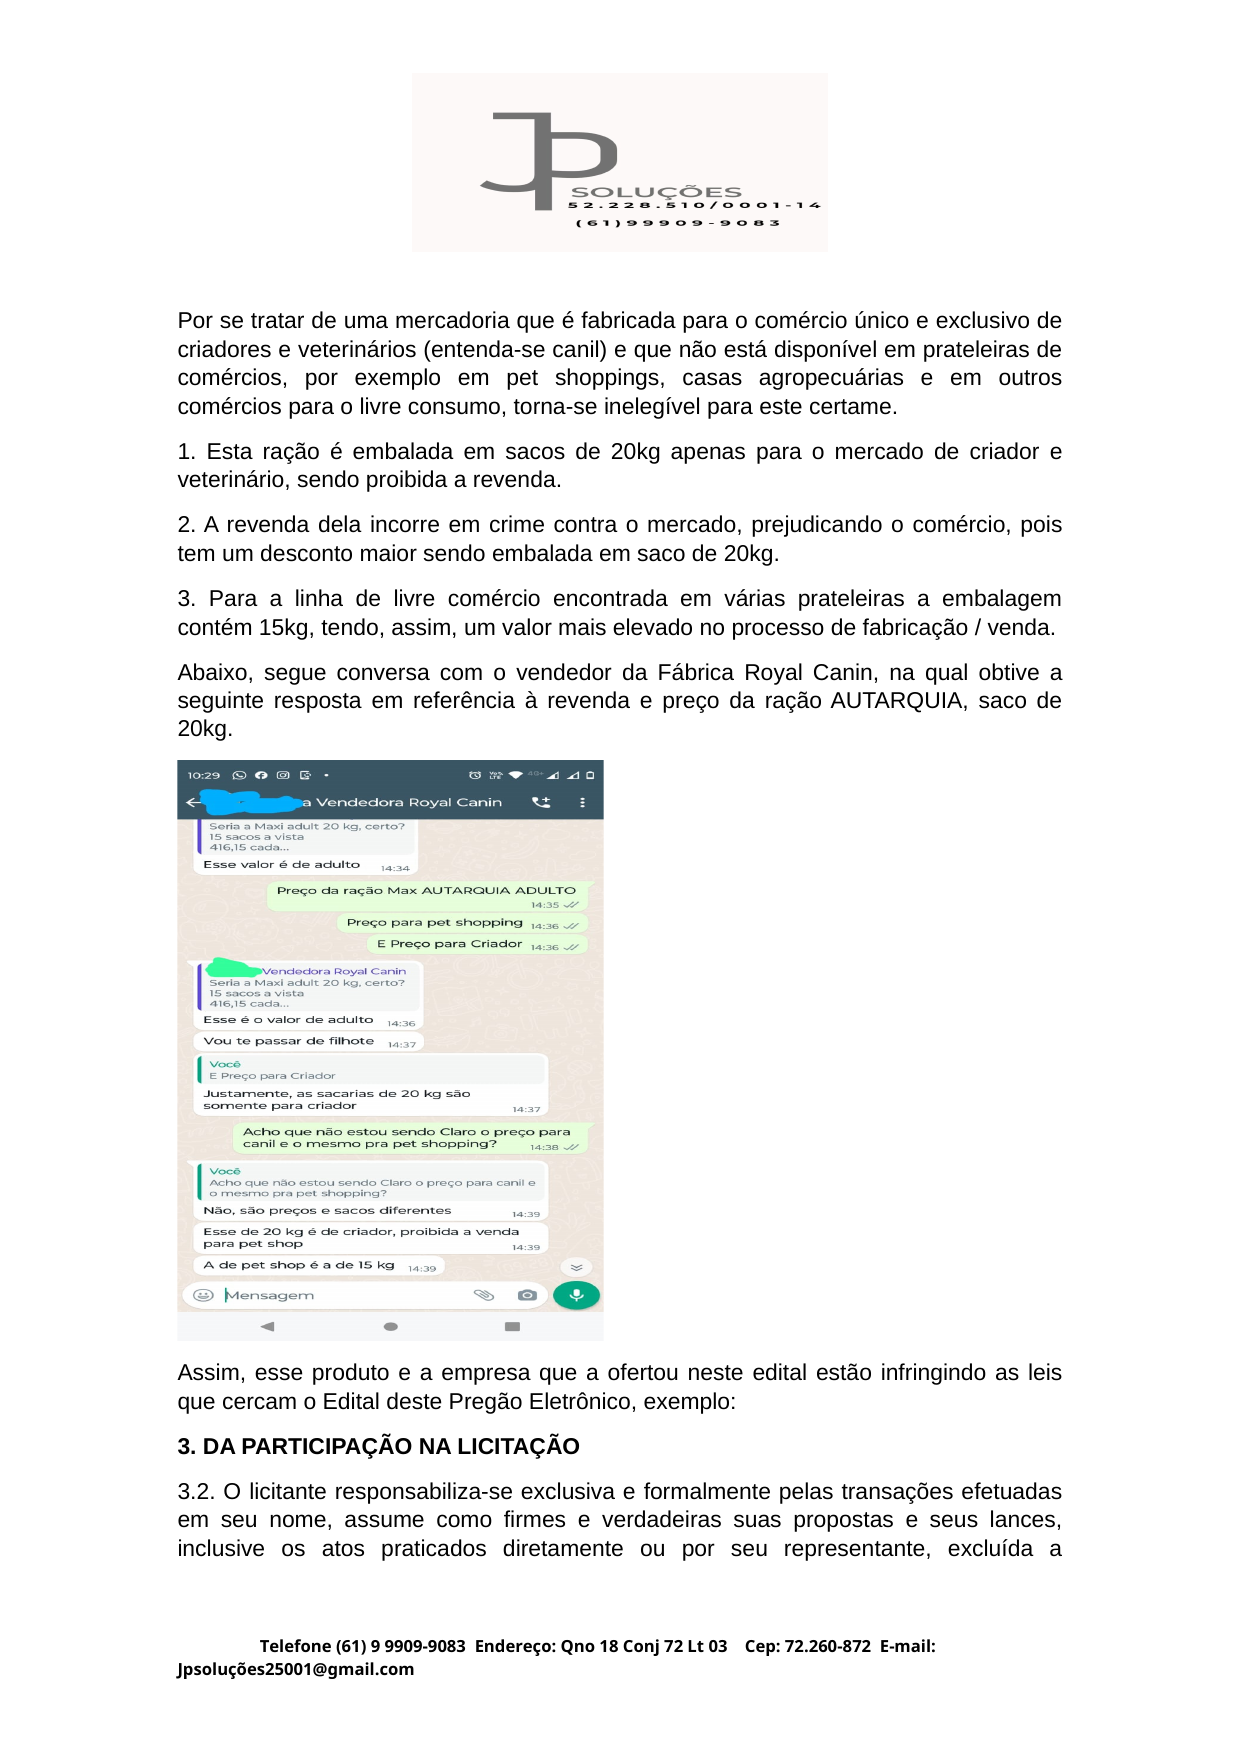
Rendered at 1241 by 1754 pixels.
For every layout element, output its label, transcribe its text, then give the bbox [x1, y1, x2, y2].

text Assim, esse produto e a empresa que a ofertou neste edital estão infringindo as leis que cercam o Edital deste Pregão Eletrônico, exemplo: [177, 1359, 1063, 1414]
text 3. Para a linha de livre comércio encontrada em várias prateleiras a embalagem contém 15kg, tendo, assim, um valor mais elevado no processo de fabricação / venda. [177, 585, 1063, 640]
picture [177, 760, 604, 1341]
text Por se tratar de uma mercadoria que é fabricada para o comércio único e exclusivo de criadores e veterinários (entenda-se canil) e que não está disponível em prateleiras de comércios, por exemplo em pet shoppings, casas agropecuárias e em outros comércios para o livre consumo, torna-se inelegível para este certame. [177, 307, 1063, 419]
text Abaixo, segue conversa com o vendedor da Fábrica Royal Canin, na qual obtive a seguinte resposta em referência à revenda e preço da ração AUTARQUIA, saco de 20kg. [177, 658, 1063, 742]
text 3. DA PARTICIPAÇÃO NA LICITAÇÃO [177, 1433, 1063, 1459]
text 2. A revenda dela incorre em crime contra o mercado, prejudicando o comércio, pois tem um desconto maior sendo embalada em saco de 20kg. [177, 511, 1063, 566]
picture [412, 73, 828, 252]
text 1. Esta ração é embalada em sacos de 20kg apenas para o mercado de criador e veterinário, sendo proibida a revenda. [177, 438, 1063, 493]
